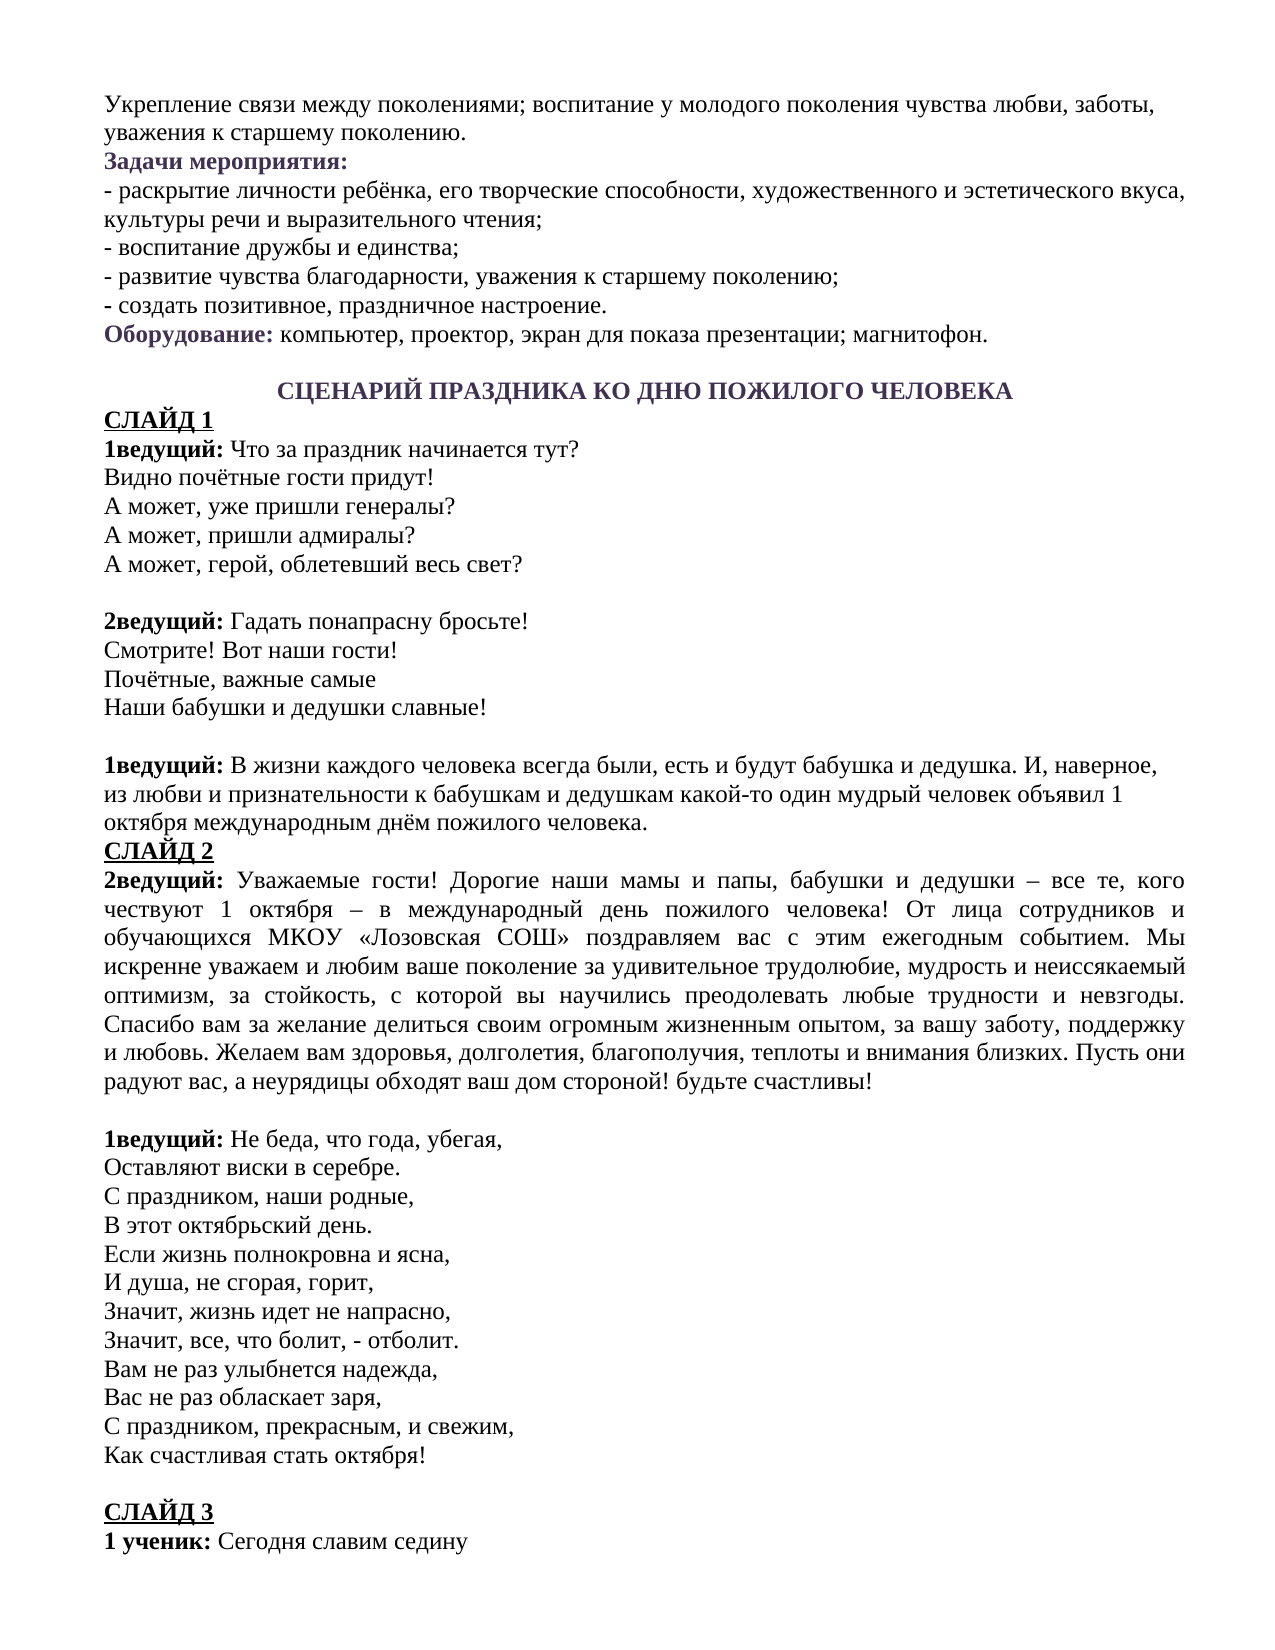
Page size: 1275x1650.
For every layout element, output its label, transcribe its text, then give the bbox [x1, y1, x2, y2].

text С праздником, наши родные, [103, 1181, 1186, 1210]
text СЛАЙД 1 [103, 405, 1186, 434]
text Смотрите! Вот наши гости! [103, 635, 1186, 664]
text 1ведущий: Что за праздник начинается тут? [103, 434, 1186, 462]
text - раскрытие личности ребёнка, его творческие способности, художественного и эстетического вкуса, культуры речи и выразительного чтения; [103, 175, 1186, 232]
text 1ведущий: В жизни каждого человека всегда были, есть и будут бабушка и дедушка. И, наверное, из любви и признательности к бабушкам и дедушкам какой-то один мудрый человек объявил 1 октября международным днём пожилого человека. [103, 750, 1186, 836]
text СЦЕНАРИЙ ПРАЗДНИКА КО ДНЮ ПОЖИЛОГО ЧЕЛОВЕКА [103, 376, 1186, 405]
text Оставляют виски в серебре. [103, 1152, 1186, 1181]
text Вас не раз обласкает заря, [103, 1382, 1186, 1411]
text С праздником, прекрасным, и свежим, [103, 1411, 1186, 1440]
text А может, герой, облетевший весь свет? [103, 549, 1186, 577]
text - воспитание дружбы и единства; - развитие чувства благодарности, уважения к старшему поколению; [103, 232, 1186, 290]
text Вам не раз улыбнется надежда, [103, 1354, 1186, 1382]
text В этот октябрьский день. [103, 1210, 1186, 1239]
text Значит, все, что болит, - отболит. [103, 1325, 1186, 1354]
text Оборудование: компьютер, проектор, экран для показа презентации; магнитофон. [103, 319, 1186, 347]
text Наши бабушки и дедушки славные! [103, 692, 1186, 721]
text Как счастливая стать октября! [103, 1440, 1186, 1469]
text СЛАЙД 2 [103, 836, 1186, 865]
text Если жизнь полнокровна и ясна, [103, 1239, 1186, 1267]
text Укрепление связи между поколениями; воспитание у молодого поколения чувства любви, заботы, уважения к старшему поколению. [103, 89, 1186, 146]
text А может, уже пришли генералы? [103, 491, 1186, 520]
text А может, пришли адмиралы? [103, 520, 1186, 549]
text 2ведущий: Гадать понапрасну бросьте! [103, 606, 1186, 635]
text 2ведущий: Уважаемые гости! Дорогие наши мамы и папы, бабушки и дедушки – все те, кого чествуют 1 октября – в международный день пожилого человека! От лица сотрудников и обучающихся МКОУ «Лозовская СОШ» поздравляем вас с этим ежегодным событием. Мы искренне уважаем и любим ваше поколение за удивительное трудолюбие, мудрость и неиссякаемый оптимизм, за стойкость, с которой вы научились преодолевать любые трудности и невзгоды. Спасибо вам за желание делиться своим огромным жизненным опытом, за вашу заботу, поддержку и любовь. Желаем вам здоровья, долголетия, благополучия, теплоты и внимания близких. Пусть они радуют вас, а неурядицы обходят ваш дом стороной! будьте счастливы! [103, 865, 1186, 1095]
text - создать позитивное, праздничное настроение. [103, 290, 1186, 319]
text 1 ученик: Сегодня славим седину [103, 1526, 1186, 1555]
text Видно почётные гости придут! [103, 462, 1186, 491]
text СЛАЙД 3 [103, 1497, 1186, 1526]
text Почётные, важные самые [103, 664, 1186, 692]
text 1ведущий: Не беда, что года, убегая, [103, 1124, 1186, 1152]
text Задачи мероприятия: [103, 146, 1186, 175]
text И душа, не сгорая, горит, [103, 1267, 1186, 1296]
text Значит, жизнь идет не напрасно, [103, 1296, 1186, 1325]
